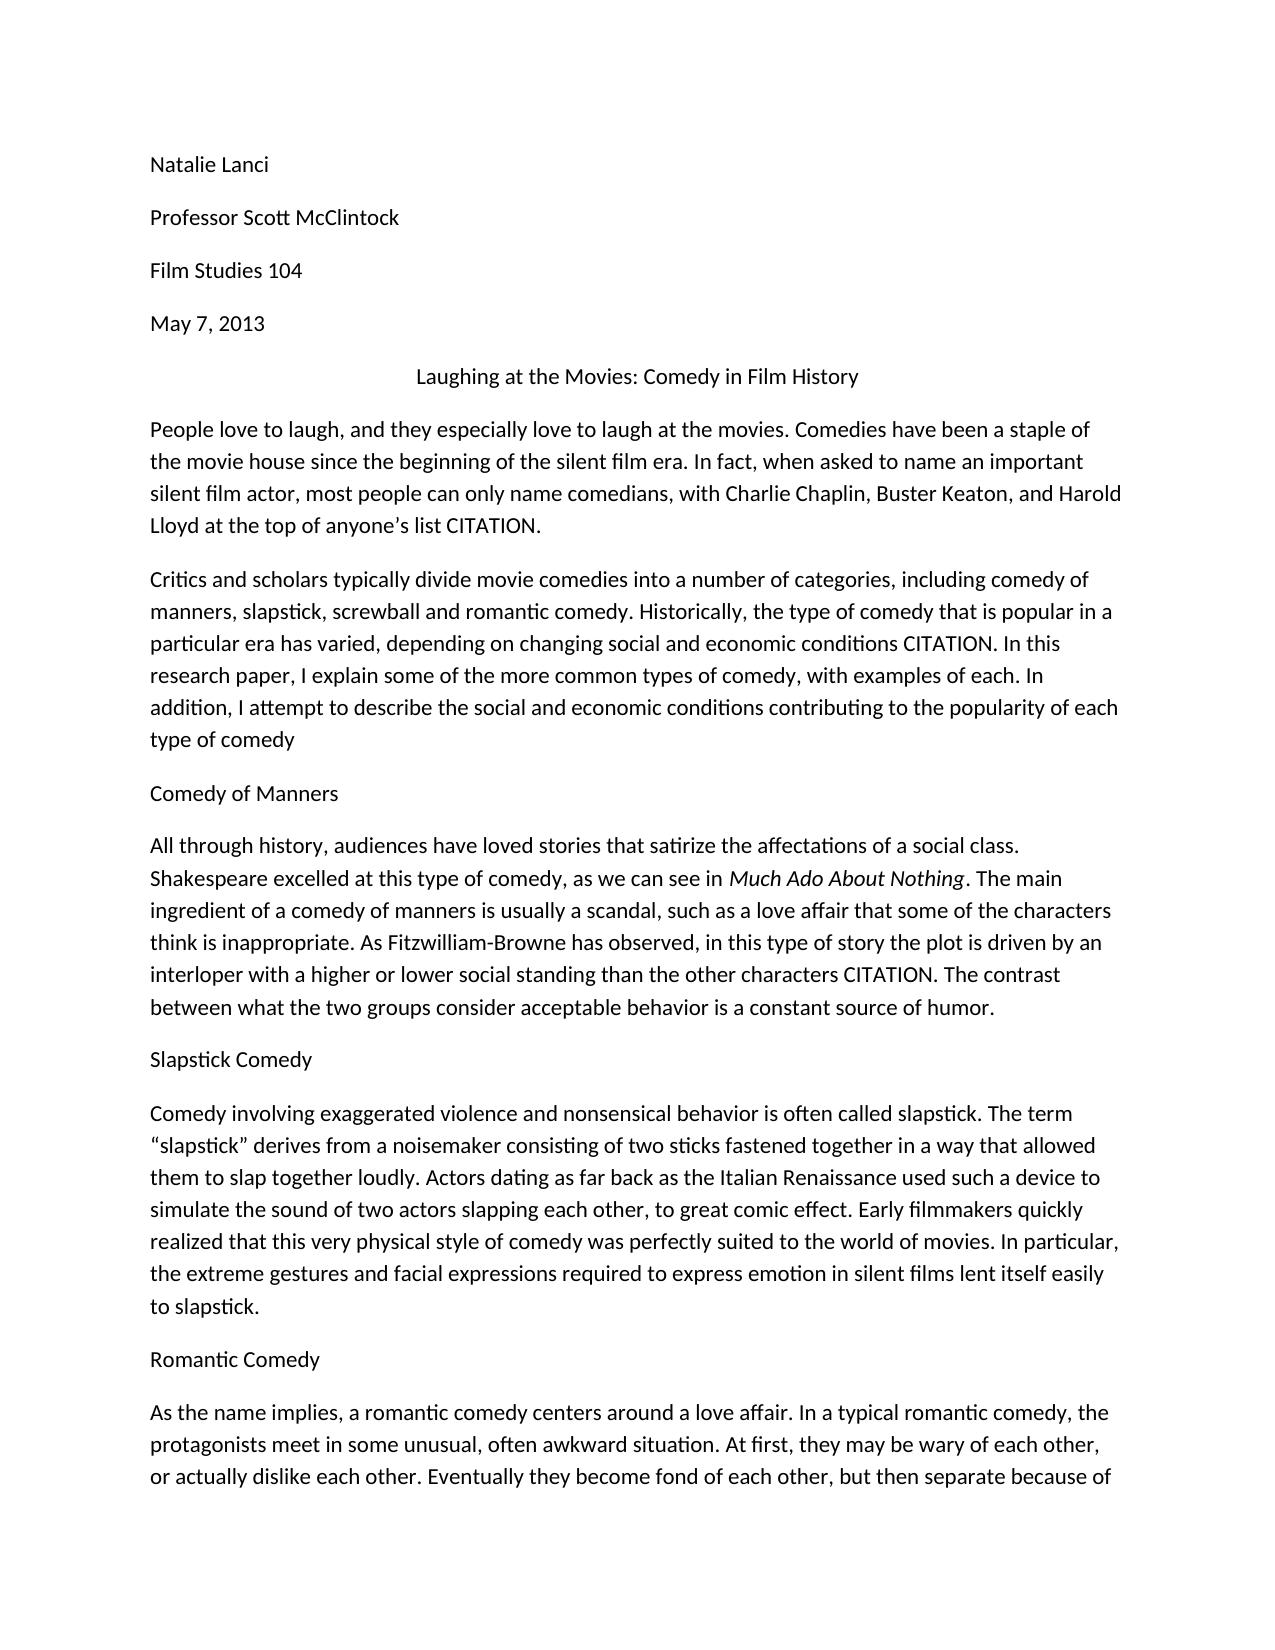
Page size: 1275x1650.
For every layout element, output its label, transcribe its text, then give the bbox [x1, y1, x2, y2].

text All through history, audiences have loved stories that satirize the affectations of a social class. Shakespeare excelled at this type of comedy, as we can see in Much Ado About Nothing. The main ingredient of a comedy of manners is usually a scandal, such as a love affair that some of the characters think is inappropriate. As Fitzwilliam-Browne has observed, in this type of story the plot is driven by an interloper with a higher or lower social standing than the other characters CITATION. The contrast between what the two groups consider acceptable behavior is a constant source of humor. [150, 832, 1125, 1021]
text Comedy involving exaggerated violence and nonsensical behavior is often called slapstick. The term “slapstick” derives from a noisemaker consisting of two sticks fastened together in a way that allowed them to slap together loudly. Actors dating as far back as the Italian Renaissance used such a device to simulate the sound of two actors slapping each other, to great comic effect. Early filmmakers quickly realized that this very physical style of comedy was perfectly suited to the world of movies. In particular, the extreme gestures and facial expressions required to express emotion in silent films lent itself easily to slapstick. [150, 1099, 1125, 1320]
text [150, 1398, 1125, 1490]
text May 7, 2013 [150, 309, 1125, 337]
text Natalie Lanci [150, 150, 1125, 178]
text Slapstick Comedy [150, 1046, 1125, 1074]
text Comedy of Manners [150, 779, 1125, 807]
text Laughing at the Movies: Comedy in Film History [150, 362, 1125, 390]
text Romantic Comedy [150, 1345, 1125, 1373]
text Critics and scholars typically divide movie comedies into a number of categories, including comedy of manners, slapstick, screwball and romantic comedy. Historically, the type of comedy that is popular in a particular era has varied, depending on changing social and economic conditions CITATION. In this research paper, I explain some of the more common types of comedy, with examples of each. In addition, I attempt to describe the social and economic conditions contributing to the popularity of each type of comedy [150, 565, 1125, 754]
text People love to laugh, and they especially love to laugh at the movies. Comedies have been a staple of the movie house since the beginning of the silent film era. In fact, when asked to name an important silent film actor, most people can only name comedians, with Charlie Chaplin, Buster Keaton, and Harold Lloyd at the top of anyone’s list CITATION. [150, 415, 1125, 540]
text Professor Scott McClintock [150, 203, 1125, 231]
text Film Studies 104 [150, 256, 1125, 284]
